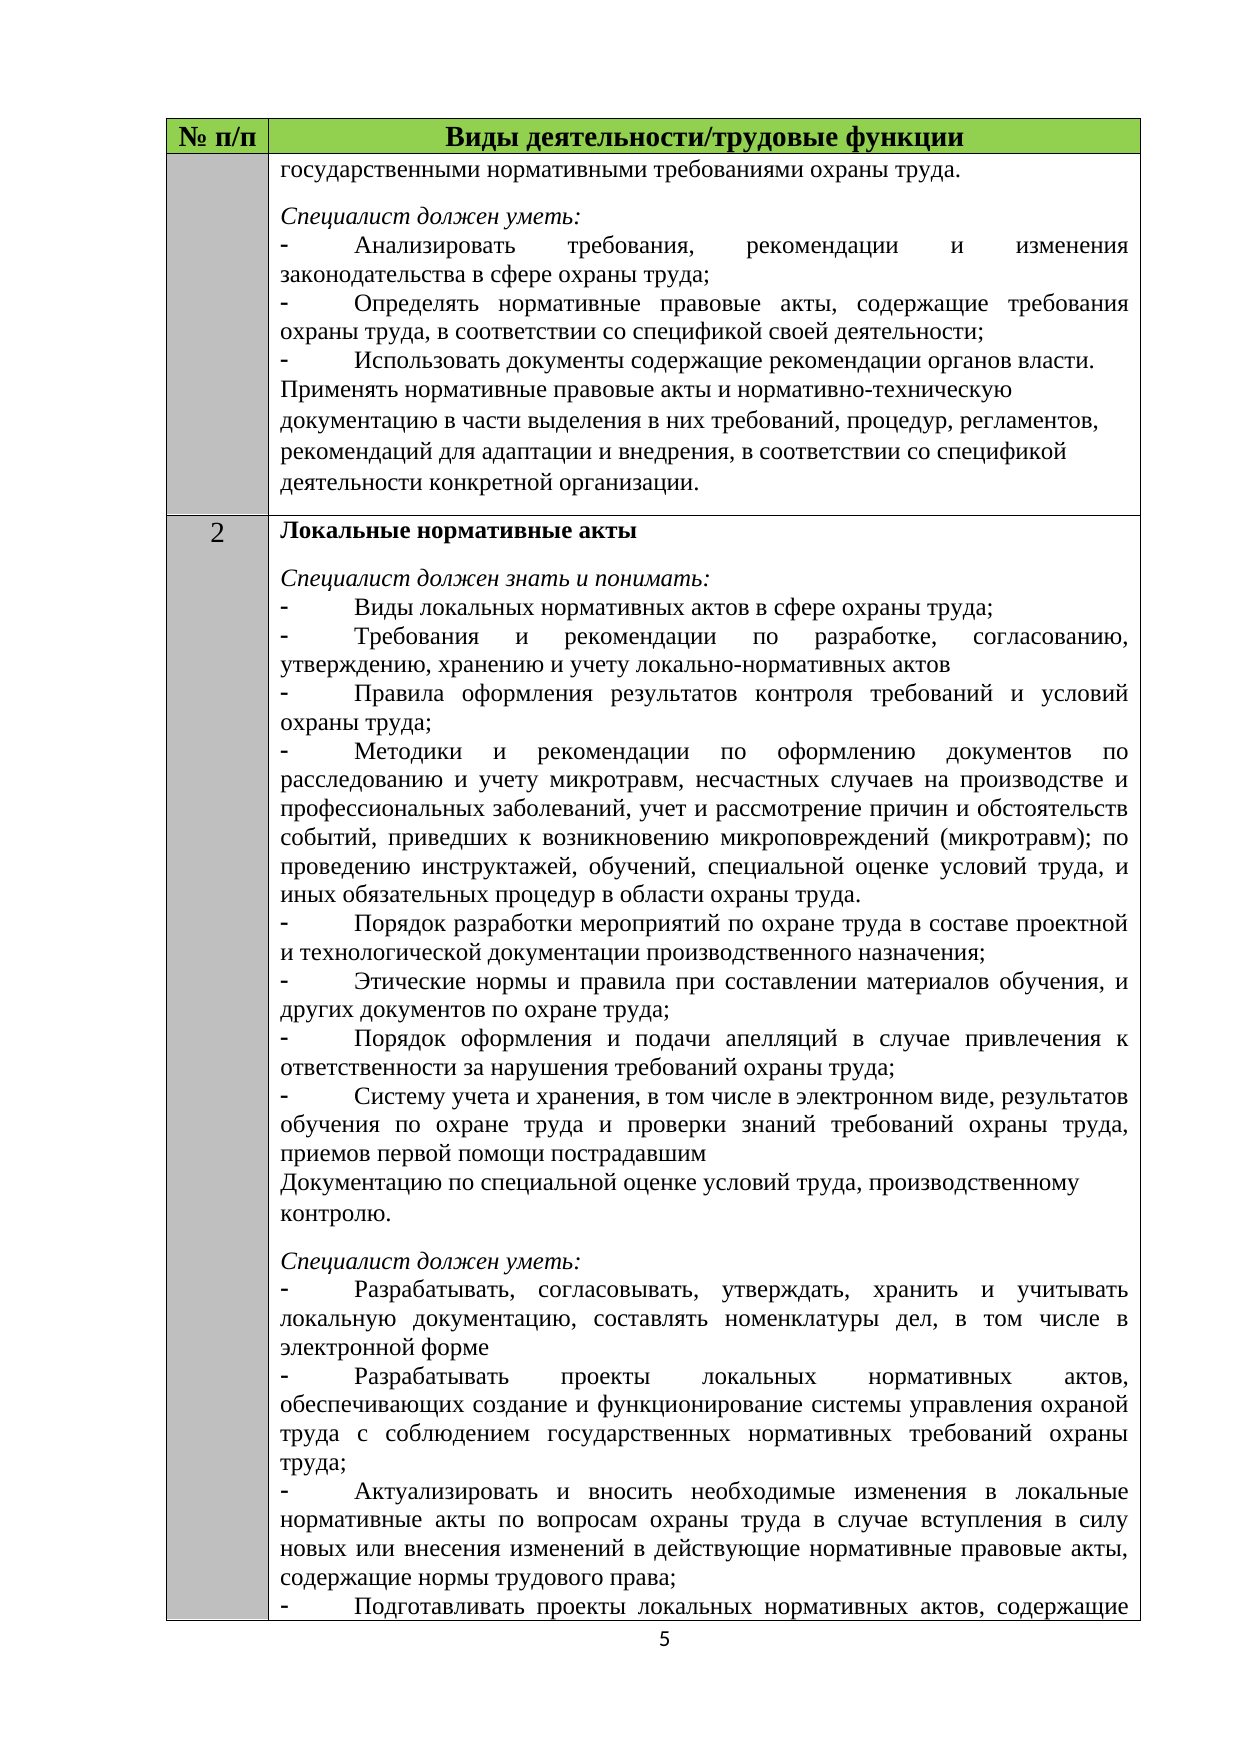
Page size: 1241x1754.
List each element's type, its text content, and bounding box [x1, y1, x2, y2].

table_cell 2 [167, 516, 268, 1619]
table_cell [269, 154, 1140, 514]
table_header Виды деятельности/трудовые функции [269, 119, 1140, 153]
table_cell 1 [167, 154, 268, 514]
table_header № п/п [167, 119, 268, 153]
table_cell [269, 516, 1140, 1619]
